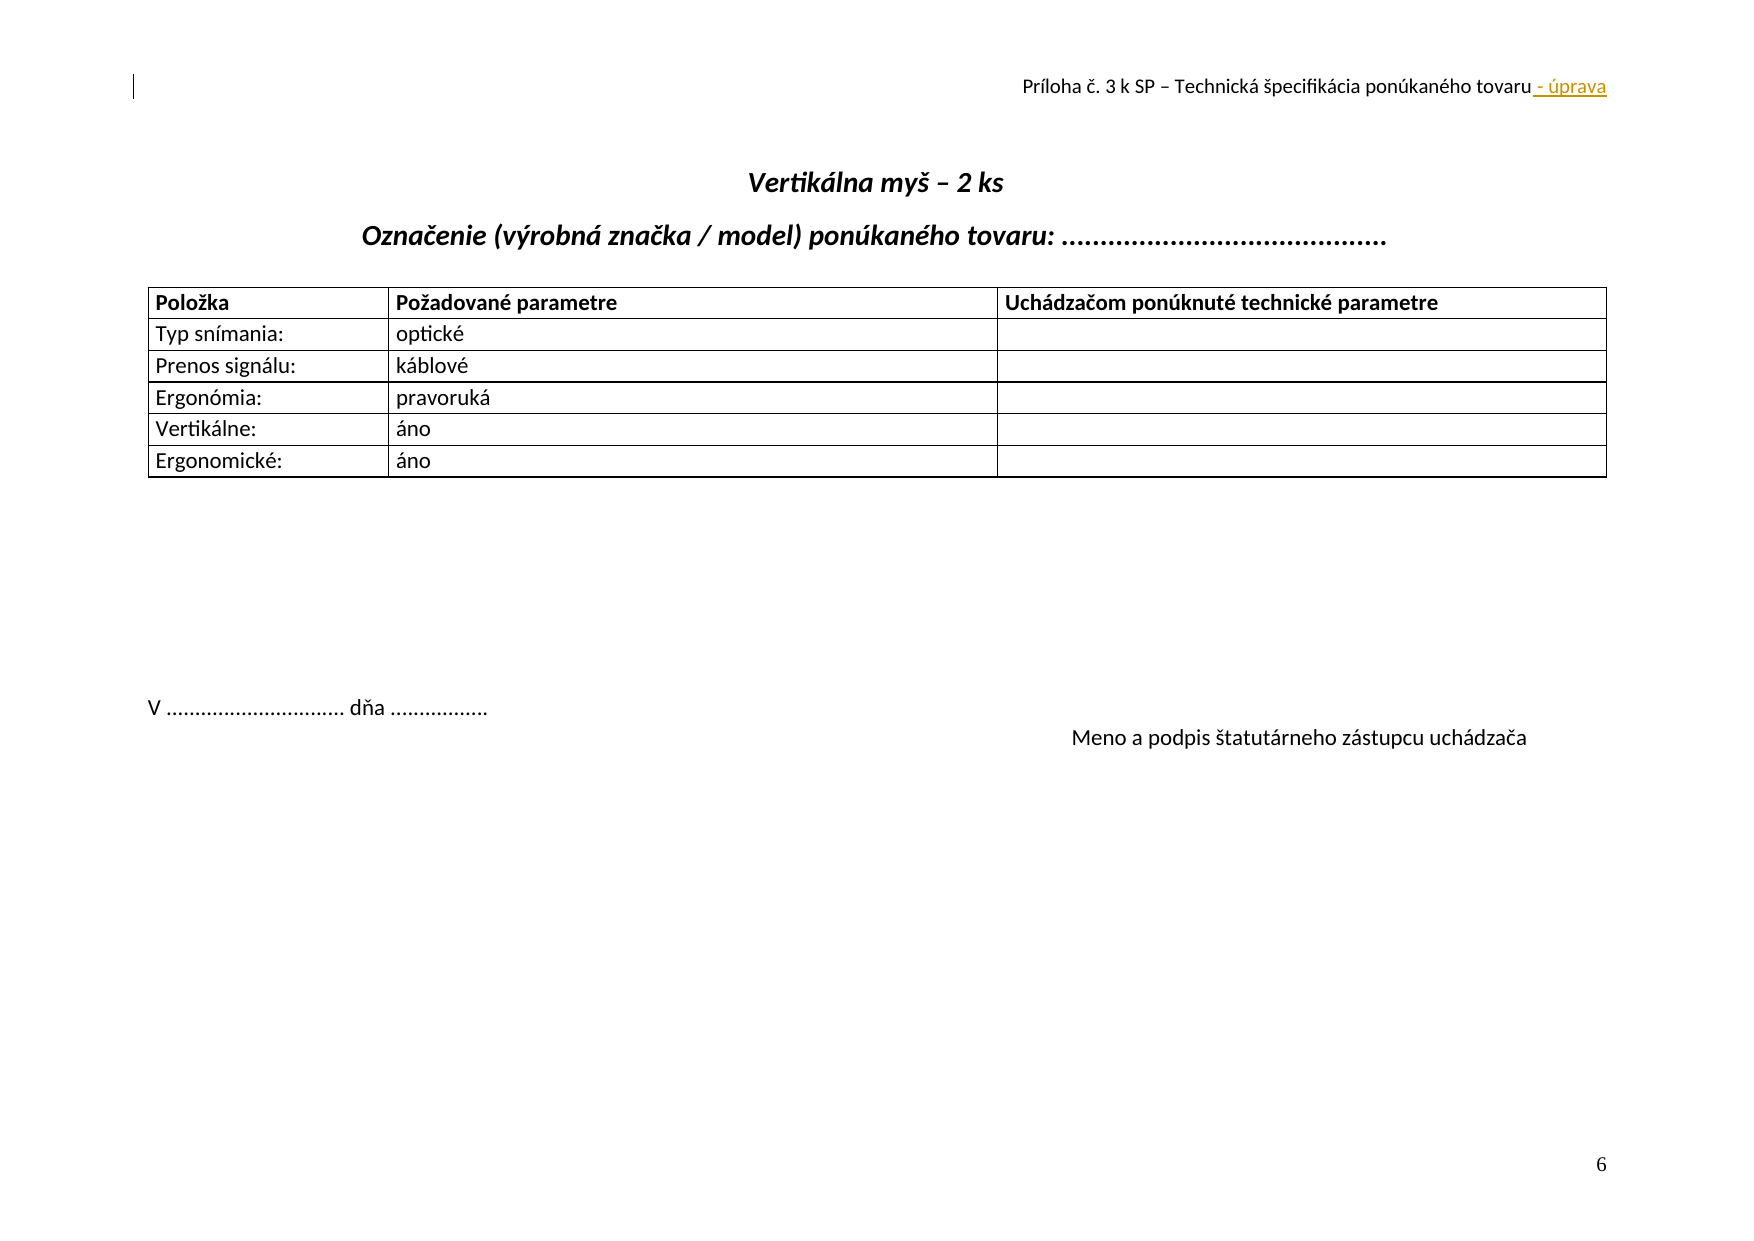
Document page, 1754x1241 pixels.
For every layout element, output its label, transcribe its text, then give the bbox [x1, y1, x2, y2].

table_cell Prenos signálu: [149, 351, 388, 381]
table_header Uchádzačom ponúknuté technické parametre [998, 288, 1606, 318]
text Označenie (výrobná značka / model) ponúkaného tovaru: .......................................... [148, 217, 1606, 252]
table_cell [998, 446, 1606, 476]
table_cell Ergonómia: [149, 383, 388, 413]
table_cell Typ snímania: [149, 319, 388, 350]
table_header Požadované parametre [389, 288, 997, 318]
table_header Položka [149, 288, 388, 318]
table_cell áno [389, 414, 997, 445]
table_cell Ergonomické: [149, 446, 388, 476]
table_cell pravoruká [389, 383, 997, 413]
table_cell [998, 319, 1606, 350]
text Vertikálna myš – 2 ks [148, 164, 1606, 199]
table_cell [998, 414, 1606, 445]
table_cell áno [389, 446, 997, 476]
text Meno a podpis štatutárneho zástupcu uchádzača [148, 723, 1606, 751]
table_cell optické [389, 319, 997, 350]
table_cell [998, 351, 1606, 381]
text V ............................... dňa ................. [148, 693, 1606, 721]
table_cell káblové [389, 351, 997, 381]
table_cell [998, 383, 1606, 413]
table_cell Vertikálne: [149, 414, 388, 445]
